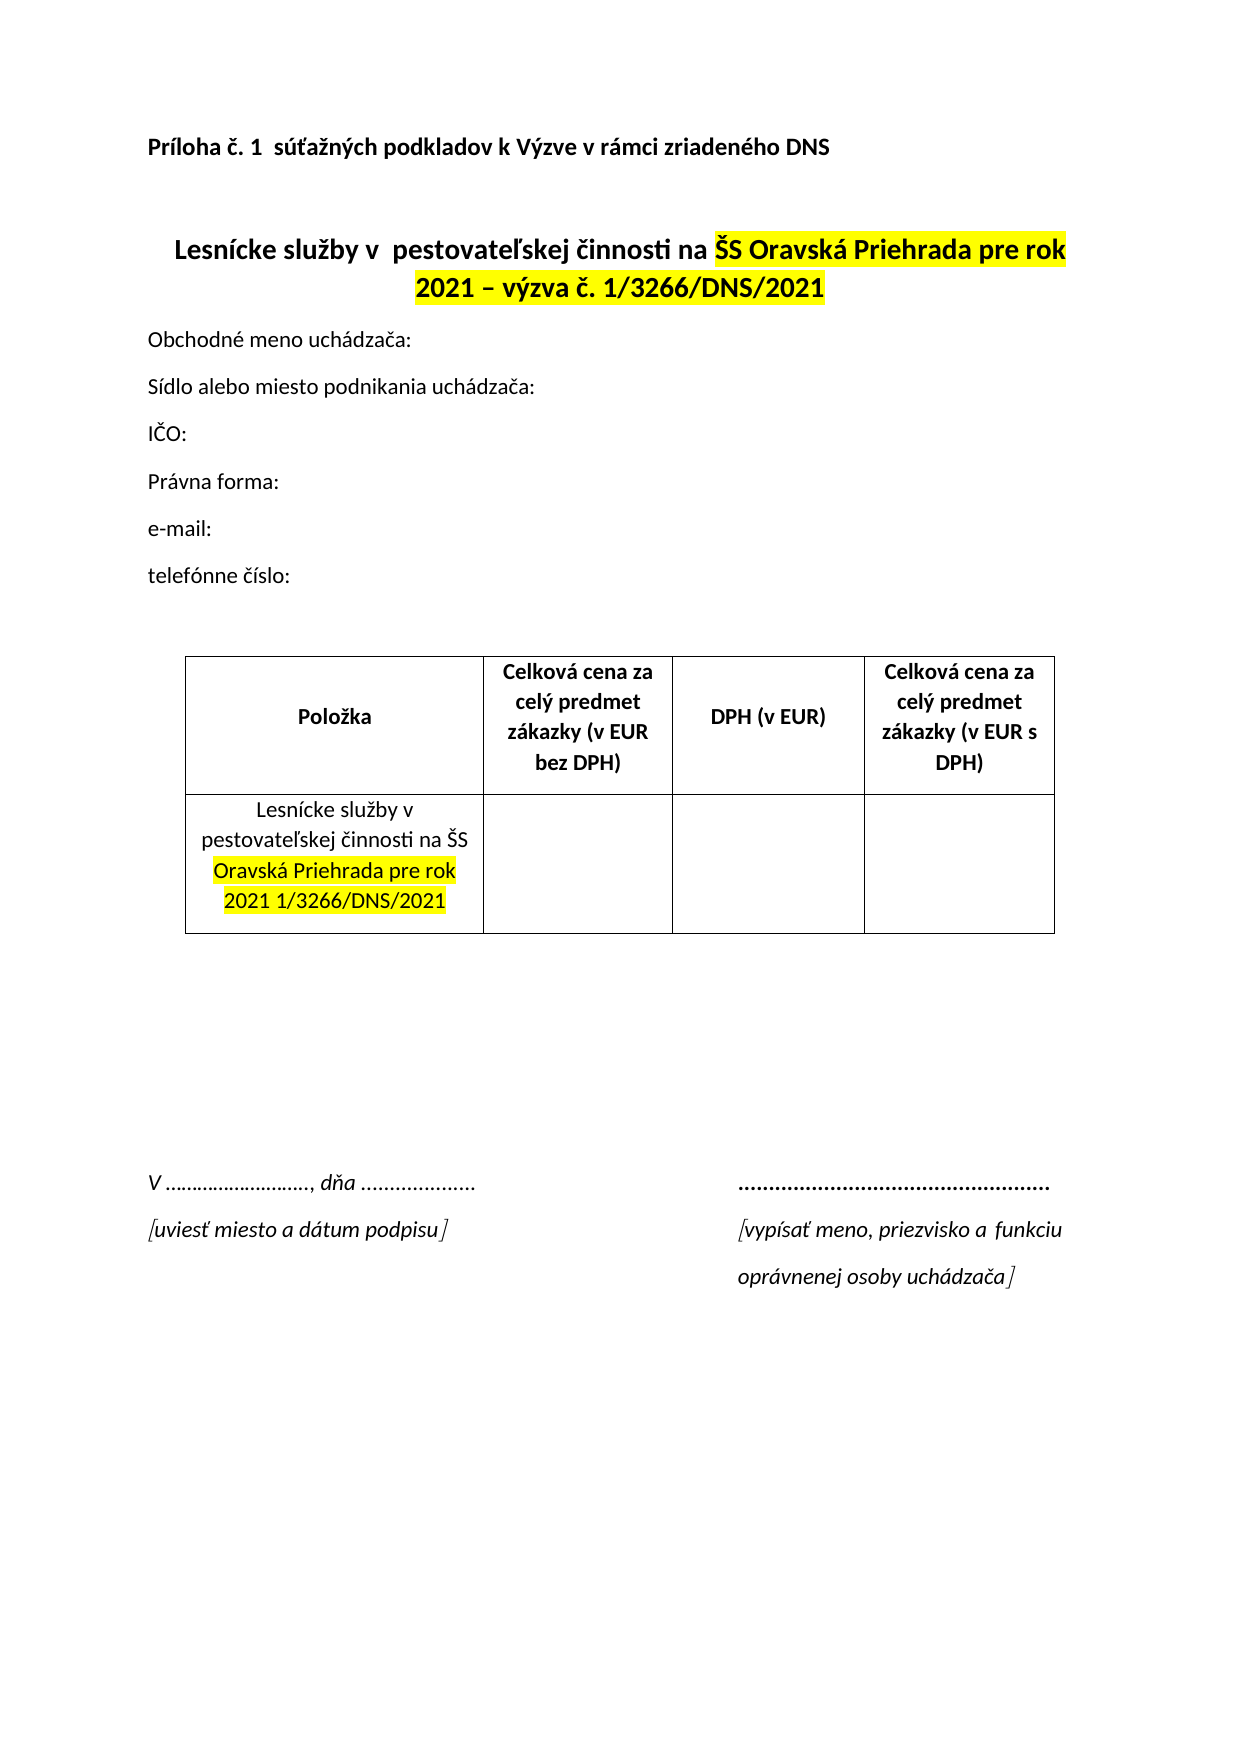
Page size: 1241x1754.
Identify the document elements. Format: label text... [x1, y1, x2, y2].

table_cell [865, 795, 1054, 933]
text Právna forma: [148, 467, 1062, 495]
text Lesnícke služby v pestovateľskej činnosti na ŠS Oravská Priehrada pre rok 2021 – výzva č. 1/3266/DNS/2021 [148, 231, 1093, 305]
text Príloha č. 1 súťažných podkladov k Výzve v rámci zriadeného DNS [148, 131, 1093, 161]
table_header Položka [186, 657, 483, 794]
text telefónne číslo: [148, 562, 1062, 590]
table_header Celková cena za celý predmet zákazky (v EUR s DPH) [865, 657, 1054, 794]
table_cell [673, 795, 864, 933]
text uviesť miesto a dátum podpisu vypísať meno, priezvisko a funkciu [148, 1215, 1093, 1243]
table_header Celková cena za celý predmet zákazky (v EUR bez DPH) [484, 657, 672, 794]
text Obchodné meno uchádzača: [148, 325, 1062, 353]
text IČO: [148, 419, 1062, 447]
text e-mail: [148, 514, 1062, 542]
table_cell [484, 795, 672, 933]
table_cell Lesnícke služby v pestovateľskej činnosti na ŠS Oravská Priehrada pre rok 2021 1/3266/DNS/2021 [186, 795, 483, 933]
table_header DPH (v EUR) [673, 657, 864, 794]
text oprávnenej osoby uchádzača [366, 1262, 1093, 1290]
text V ……………….…….., dňa .................... ................................................... [148, 1168, 1093, 1196]
text Sídlo alebo miesto podnikania uchádzača: [148, 372, 1062, 400]
